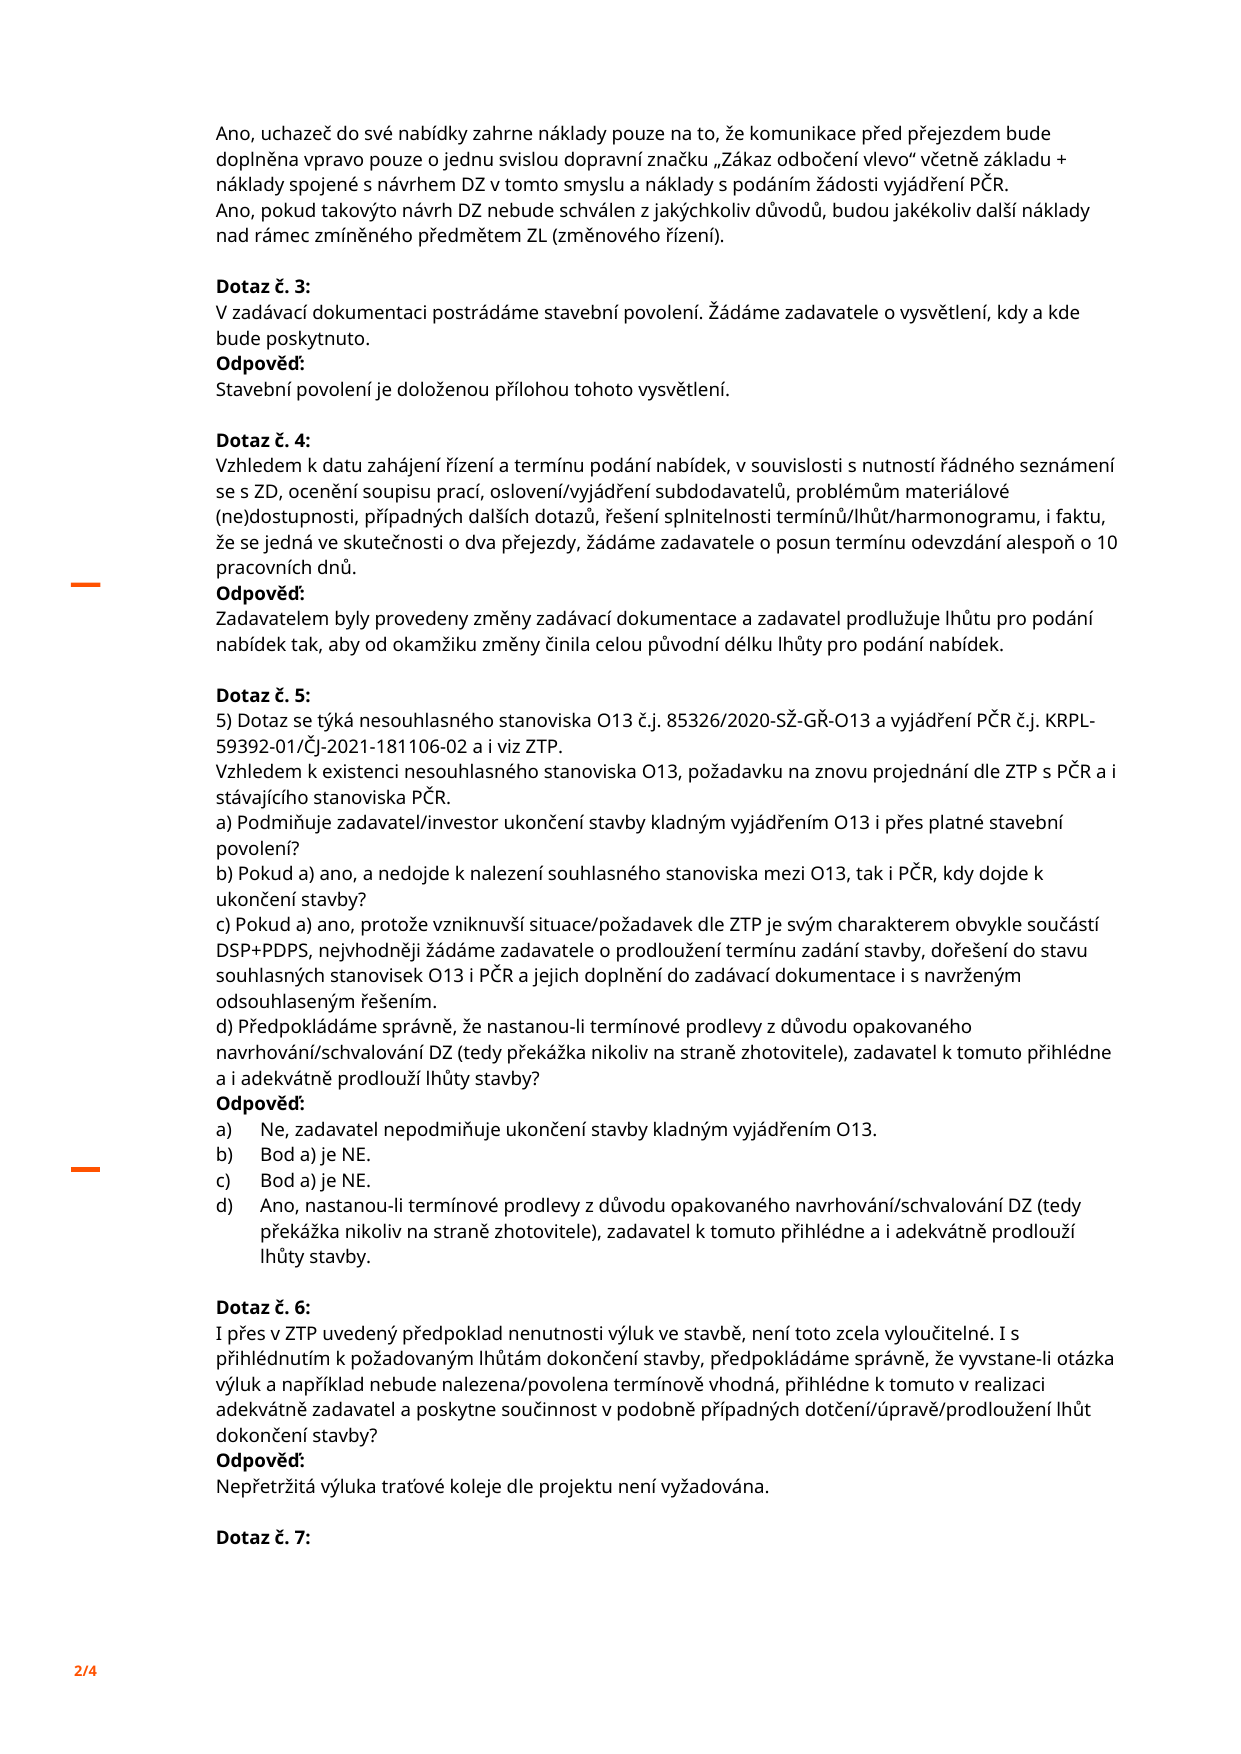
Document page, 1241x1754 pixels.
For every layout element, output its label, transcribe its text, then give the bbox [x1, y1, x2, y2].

text Dotaz č. 5: [216, 682, 1122, 708]
text Stavební povolení je doloženou přílohou tohoto vysvětlení. [216, 376, 1122, 401]
text Zadavatelem byly provedeny změny zadávací dokumentace a zadavatel prodlužuje lhůtu pro podání nabídek tak, aby od okamžiku změny činila celou původní délku lhůty pro podání nabídek. [216, 606, 1122, 657]
text Dotaz č. 7: [216, 1524, 1122, 1550]
text Ano, uchazeč do své nabídky zahrne náklady pouze na to, že komunikace před přejezdem bude doplněna vpravo pouze o jednu svislou dopravní značku „Zákaz odbočení vlevo“ včetně základu + náklady spojené s návrhem DZ v tomto smyslu a náklady s podáním žádosti vyjádření PČR. [216, 121, 1122, 197]
text I přes v ZTP uvedený předpoklad nenutnosti výluk ve stavbě, není toto zcela vyloučitelné. I s přihlédnutím k požadovaným lhůtám dokončení stavby, předpokládáme správně, že vyvstane-li otázka výluk a například nebude nalezena/povolena termínově vhodná, přihlédne k tomuto v realizaci adekvátně zadavatel a poskytne součinnost v podobně případných dotčení/úpravě/prodloužení lhůt dokončení stavby? [216, 1320, 1122, 1448]
text c) Pokud a) ano, protože vzniknuvší situace/požadavek dle ZTP je svým charakterem obvykle součástí DSP+PDPS, nejvhodněji žádáme zadavatele o prodloužení termínu zadání stavby, dořešení do stavu souhlasných stanovisek O13 i PČR a jejich doplnění do zadávací dokumentace i s navrženým odsouhlaseným řešením. [216, 912, 1122, 1014]
list Ne, zadavatel nepodmiňuje ukončení stavby kladným vyjádřením O13. [216, 1116, 1122, 1141]
text b) Pokud a) ano, a nedojde k nalezení souhlasného stanoviska mezi O13, tak i PČR, kdy dojde k ukončení stavby? [216, 861, 1122, 912]
list Bod a) je NE. [216, 1141, 1122, 1167]
text Dotaz č. 3: [216, 248, 1122, 299]
text V zadávací dokumentaci postrádáme stavební povolení. Žádáme zadavatele o vysvětlení, kdy a kde bude poskytnuto. [216, 299, 1122, 350]
text a) Podmiňuje zadavatel/investor ukončení stavby kladným vyjádřením O13 i přes platné stavební povolení? [216, 810, 1122, 861]
text Odpověď: [216, 350, 1122, 376]
text Vzhledem k datu zahájení řízení a termínu podání nabídek, v souvislosti s nutností řádného seznámení se s ZD, ocenění soupisu prací, oslovení/vyjádření subdodavatelů, problémům materiálové (ne)dostupnosti, případných dalších dotazů, řešení splnitelnosti termínů/lhůt/harmonogramu, i faktu, že se jedná ve skutečnosti o dva přejezdy, žádáme zadavatele o posun termínu odevzdání alespoň o 10 pracovních dnů. [216, 452, 1122, 580]
text Dotaz č. 4: [216, 427, 1122, 452]
list Bod a) je NE. [216, 1167, 1122, 1192]
text Odpověď: [216, 1448, 1122, 1473]
text Dotaz č. 6: [216, 1294, 1122, 1320]
list Ano, nastanou-li termínové prodlevy z důvodu opakovaného navrhování/schvalování DZ (tedy překážka nikoliv na straně zhotovitele), zadavatel k tomuto přihlédne a i adekvátně prodlouží lhůty stavby. [216, 1192, 1122, 1269]
text d) Předpokládáme správně, že nastanou-li termínové prodlevy z důvodu opakovaného navrhování/schvalování DZ (tedy překážka nikoliv na straně zhotovitele), zadavatel k tomuto přihlédne a i adekvátně prodlouží lhůty stavby? [216, 1014, 1122, 1090]
text 5) Dotaz se týká nesouhlasného stanoviska O13 č.j. 85326/2020-SŽ-GŘ-O13 a vyjádření PČR č.j. KRPL-59392-01/ČJ-2021-181106-02 a i viz ZTP. [216, 708, 1122, 759]
text Odpověď: [216, 1090, 1122, 1116]
text Ano, pokud takovýto návrh DZ nebude schválen z jakýchkoliv důvodů, budou jakékoliv další náklady nad rámec zmíněného předmětem ZL (změnového řízení). [216, 197, 1122, 248]
text Vzhledem k existenci nesouhlasného stanoviska O13, požadavku na znovu projednání dle ZTP s PČR a i stávajícího stanoviska PČR. [216, 759, 1122, 810]
text Odpověď: [216, 580, 1122, 606]
text Nepřetržitá výluka traťové koleje dle projektu není vyžadována. [216, 1473, 1122, 1499]
